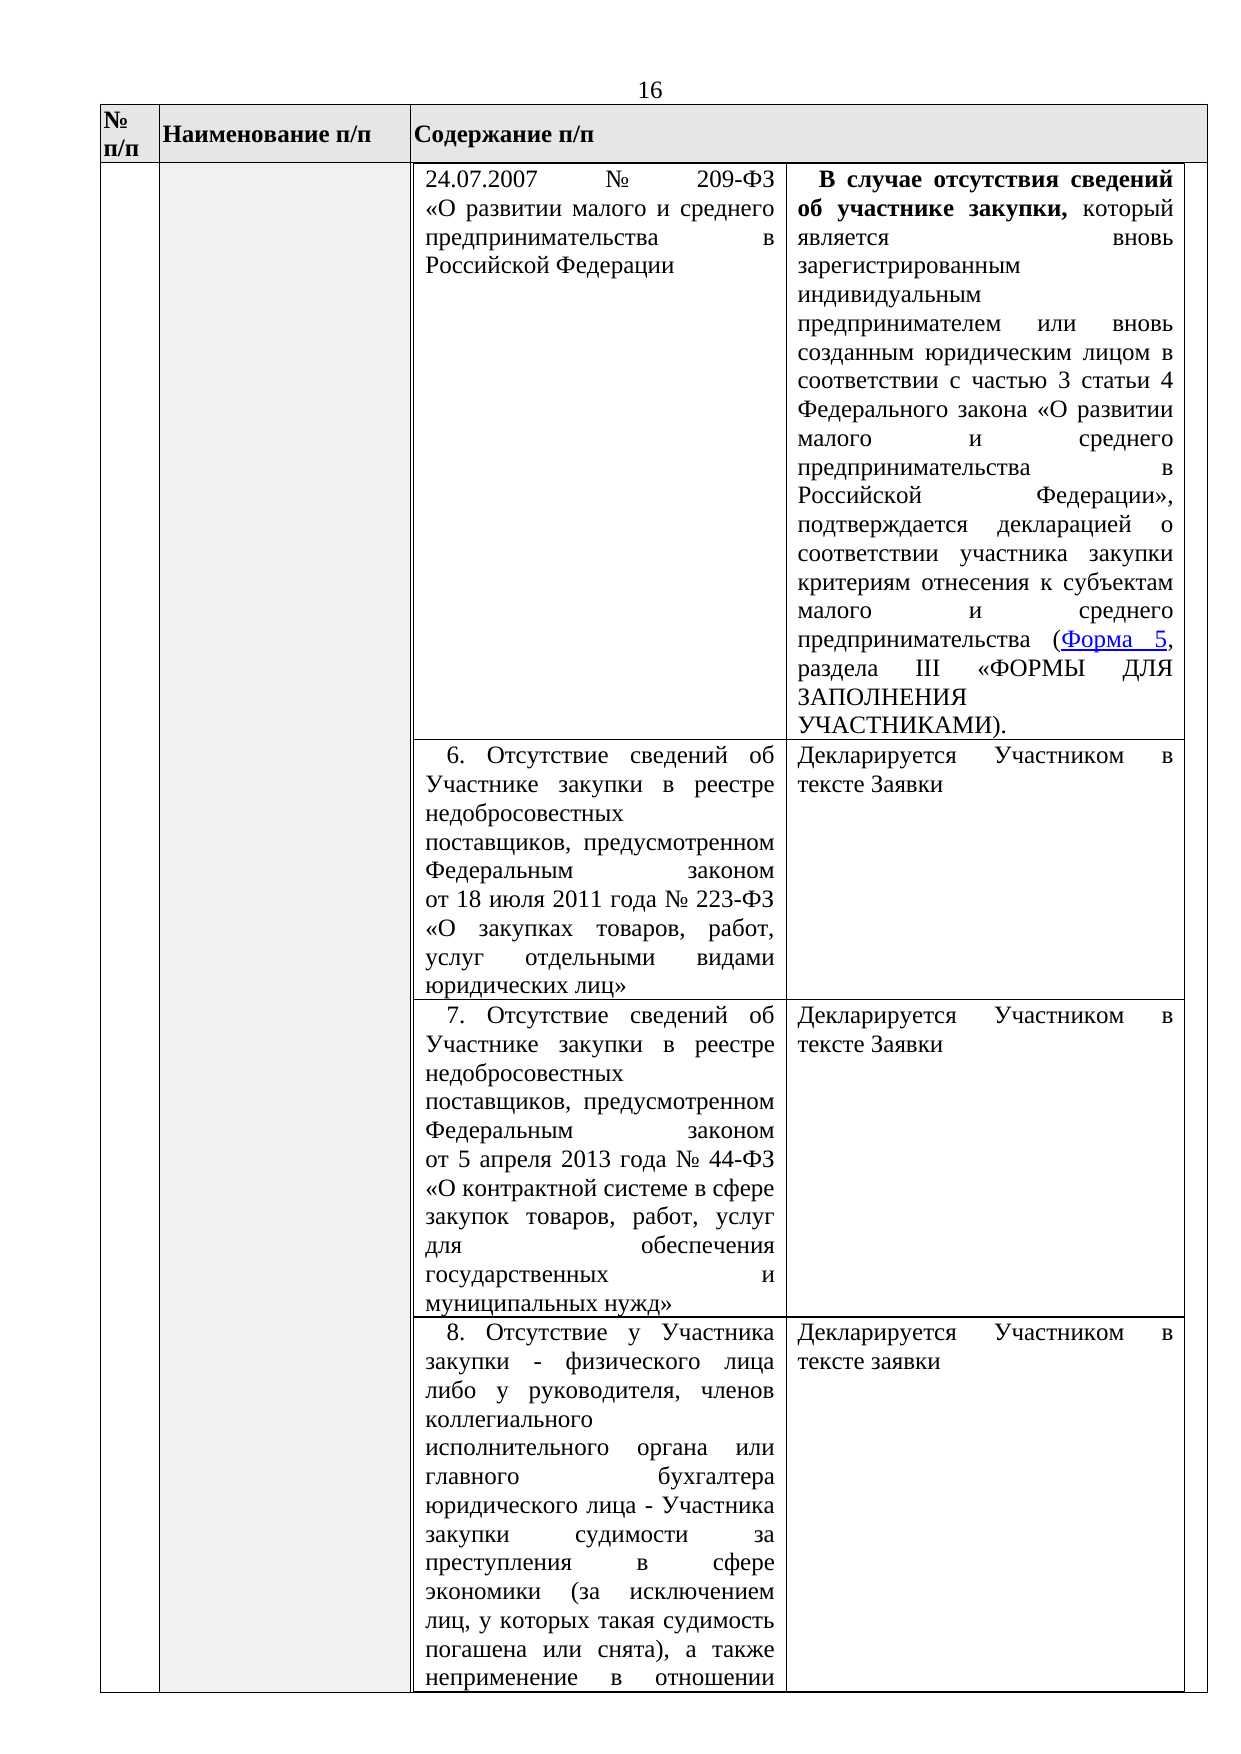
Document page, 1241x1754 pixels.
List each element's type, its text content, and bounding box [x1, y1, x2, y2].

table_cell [1185, 163, 1207, 1692]
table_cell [160, 163, 410, 1692]
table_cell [787, 164, 1184, 739]
table_header Наименование п/п [160, 105, 410, 162]
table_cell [414, 1318, 786, 1691]
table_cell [414, 164, 786, 739]
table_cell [787, 1318, 1184, 1691]
table_header № п/п [101, 105, 159, 162]
table_cell [101, 163, 159, 1692]
table_header Содержание п/п [411, 105, 1207, 162]
